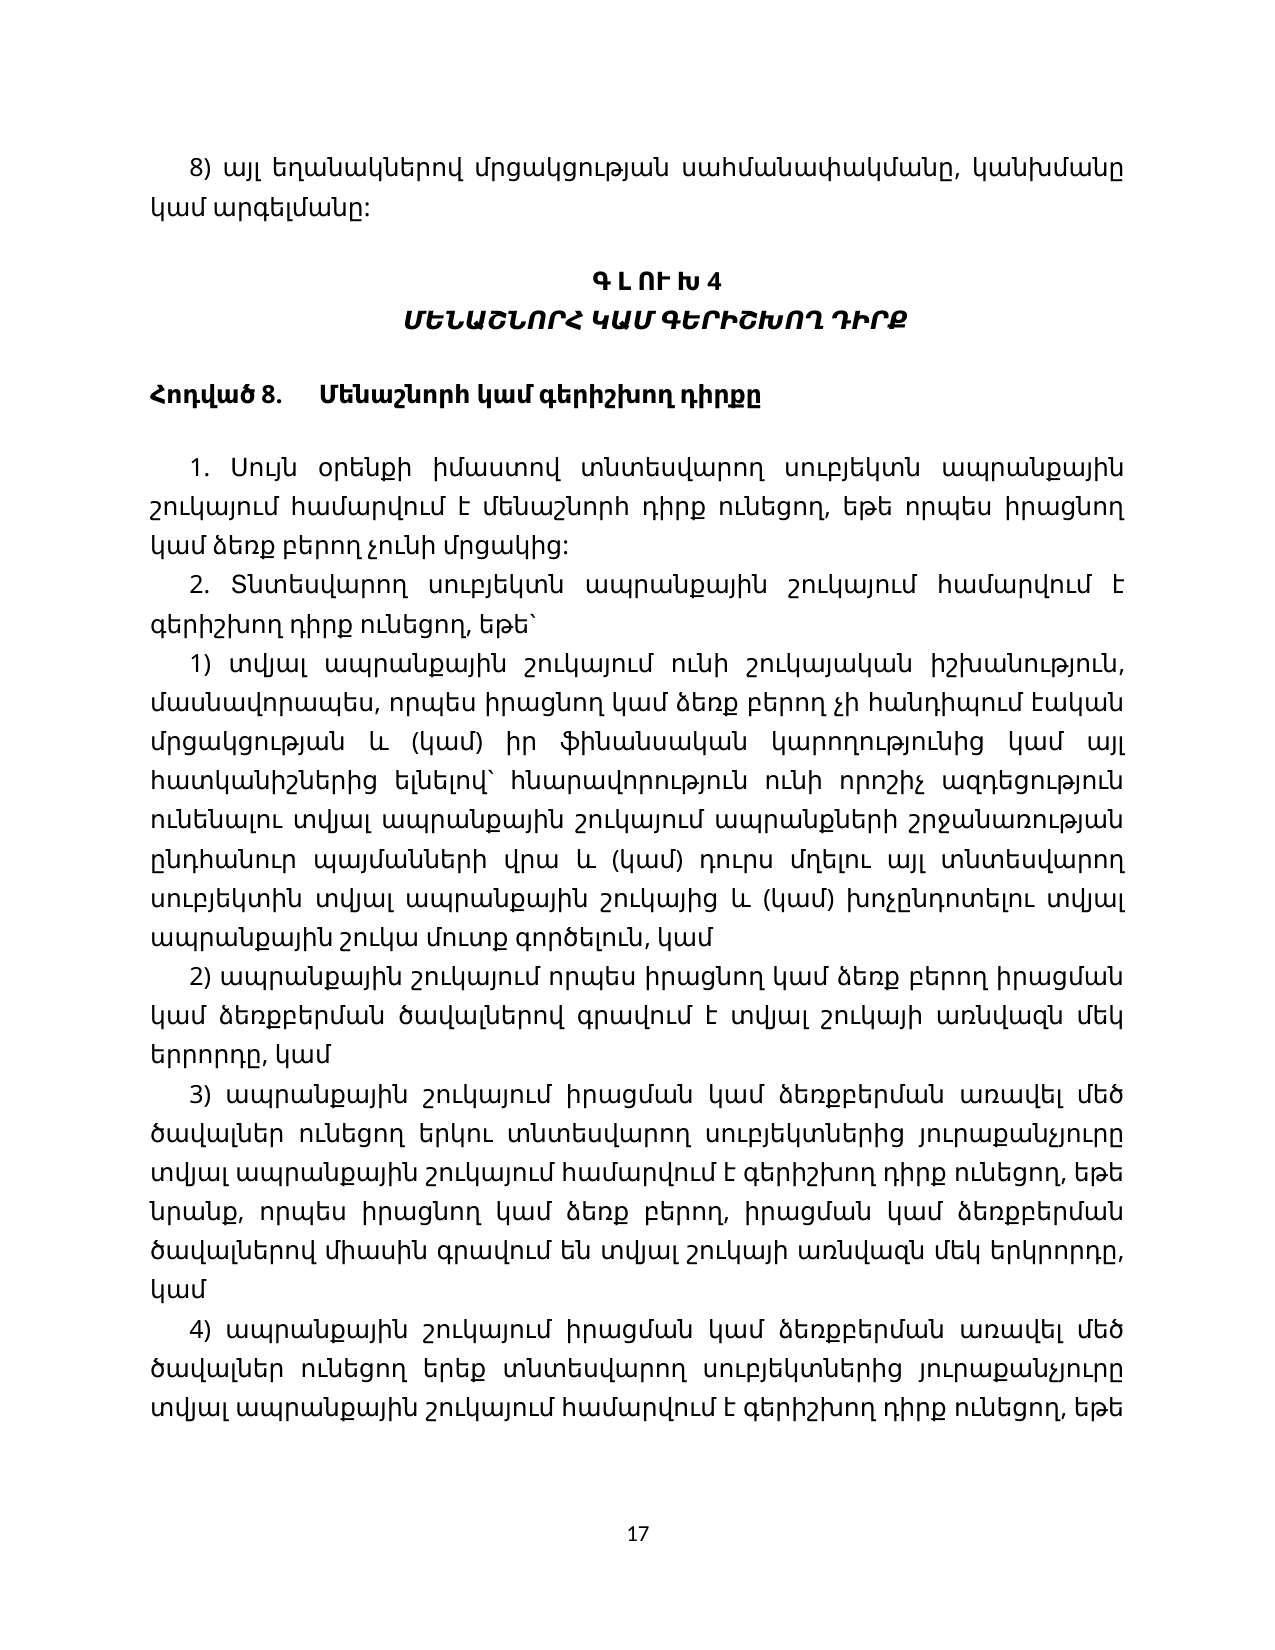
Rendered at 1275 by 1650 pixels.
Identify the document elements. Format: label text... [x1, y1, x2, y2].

text 3) ապրանքային շուկայում իրացման կամ ձեռքբերման առավել մեծ ծավալներ ունեցող երկու տնտեսվարող սուբյեկտներից յուրաքանչյուրը տվյալ ապրանքային շուկայում համարվում է գերիշխող դիրք ունեցող, եթե նրանք, որպես իրացնող կամ ձեռք բերող, իրացման կամ ձեռքբերման ծավալներով միասին գրավում են տվյալ շուկայի առնվազն մեկ երկրորդը, կամ [150, 1076, 1125, 1306]
table_header Մենաշնորհ կամ գերիշխող դիրքը [319, 377, 1125, 414]
text 2. Տնտեսվարող սուբյեկտն ապրանքային շուկայում համարվում է գերիշխող դիրք ունեցող, եթե` [150, 567, 1125, 640]
table_header Հոդված 8. [150, 377, 319, 414]
text 1. Սույն օրենքի իմաստով տնտեսվարող սուբյեկտն ապրանքային շուկայում համարվում է մենաշնորհ դիրք ունեցող, եթե որպես իրացնող կամ ձեռք բերող չունի մրցակից: [150, 449, 1125, 562]
text 8) այլ եղանակներով մրցակցության սահմանափակմանը, կանխմանը կամ արգելմանը: [150, 150, 1125, 223]
text 2) ապրանքային շուկայում որպես իրացնող կամ ձեռք բերող իրացման կամ ձեռքբերման ծավալներով գրավում է տվյալ շուկայի առնվազն մեկ երրորդը, կամ [150, 959, 1125, 1071]
text ՄԵՆԱՇՆՈՐՀ ԿԱՄ ԳԵՐԻՇԽՈՂ ԴԻՐՔ [150, 302, 1125, 337]
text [150, 1311, 1125, 1424]
text Գ Լ ՈՒ Խ 4 [150, 263, 1125, 297]
text 1) տվյալ ապրանքային շուկայում ունի շուկայական իշխանություն, մասնավորապես, որպես իրացնող կամ ձեռք բերող չի հանդիպում էական մրցակցության և (կամ) իր ֆինանսական կարողությունից կամ այլ հատկանիշներից ելնելով` հնարավորություն ունի որոշիչ ազդեցություն ունենալու տվյալ ապրանքային շուկայում ապրանքների շրջանառության ընդհանուր պայմանների վրա և (կամ) դուրս մղելու այլ տնտեսվարող սուբյեկտին տվյալ ապրանքային շուկայից և (կամ) խոչընդոտելու տվյալ ապրանքային շուկա մուտք գործելուն, կամ [150, 645, 1125, 954]
